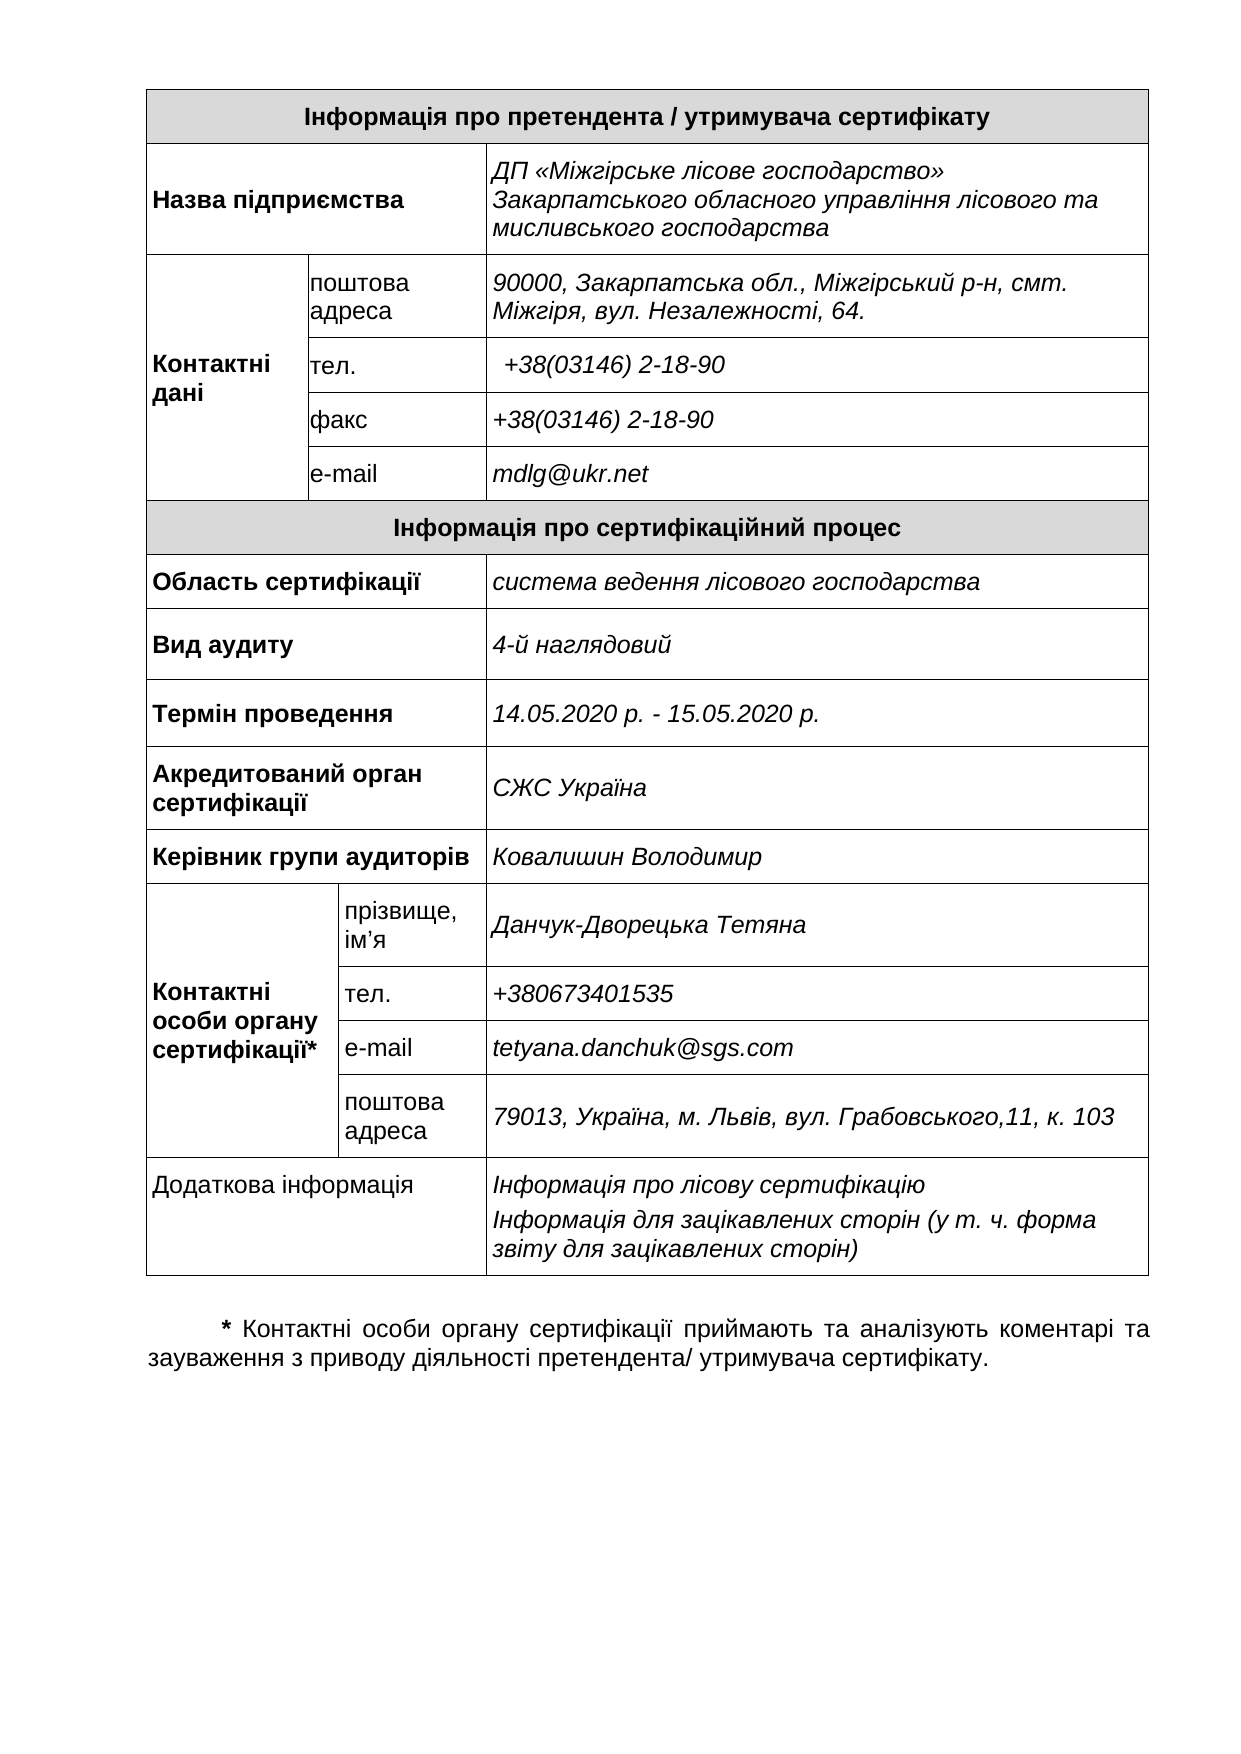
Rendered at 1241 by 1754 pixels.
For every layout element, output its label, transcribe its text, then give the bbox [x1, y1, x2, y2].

table_cell mdlg@ukr.net [487, 447, 1148, 500]
table_cell tetyana.danchuk@sgs.com [487, 1021, 1148, 1074]
table_cell поштова адреса [339, 1075, 486, 1157]
table_cell тел. [339, 967, 486, 1020]
table_cell Назва підприємства [147, 144, 486, 254]
table_cell 14.05.2020 р. - 15.05.2020 р. [487, 680, 1148, 746]
table_cell +38(03146) 2-18-90 [487, 393, 1148, 446]
table_cell прізвище, ім’я [339, 884, 486, 966]
table_cell Додаткова інформація [147, 1158, 486, 1275]
table_cell +380673401535 [487, 967, 1148, 1020]
table_cell Область сертифікації [147, 555, 486, 608]
table_cell Термін проведення [147, 680, 486, 746]
table_cell Вид аудиту [147, 609, 486, 679]
table_cell Акредитований орган сертифікації [147, 747, 486, 829]
table_cell факс [309, 393, 486, 446]
table_cell [487, 338, 1148, 392]
text * Контактні особи органу сертифікації приймають та аналізують коментарі та зауваження з приводу діяльності претендента/ утримувача сертифікату. [148, 1314, 1152, 1371]
table_cell Інформація про сертифікаційний процес [147, 501, 1148, 554]
table_cell тел. [309, 338, 486, 392]
table_cell ДП «Міжгірське лісове господарство» Закарпатського обласного управління лісового та мисливського господарства [487, 144, 1148, 254]
table_cell Керівник групи аудиторів [147, 830, 486, 883]
table_header Інформація про претендента / утримувача сертифікату [147, 90, 1148, 143]
table_cell Контактні дані [147, 255, 308, 500]
table_cell e-mail [309, 447, 486, 500]
table_cell Інформація про лісову сертифікацію Інформація для зацікавлених сторін (у т. ч. форма звіту для зацікавлених сторін) [487, 1158, 1148, 1275]
table_cell e-mail [339, 1021, 486, 1074]
table_cell 4-й наглядовий [487, 609, 1148, 679]
table_cell Ковалишин Володимир [487, 830, 1148, 883]
table_cell 79013, Україна, м. Львів, вул. Грабовського,11, к. 103 [487, 1075, 1148, 1157]
table_cell поштова адреса [309, 255, 486, 337]
table_cell 90000, Закарпатська обл., Міжгірський р-н, смт. Міжгіря, вул. Незалежності, 64. [487, 255, 1148, 337]
table_cell СЖС Україна [487, 747, 1148, 829]
table_cell Контактні особи органу сертифікації* [147, 884, 338, 1157]
table_cell система ведення лісового господарства [487, 555, 1148, 608]
table_cell Данчук-Дворецька Тетяна [487, 884, 1148, 966]
